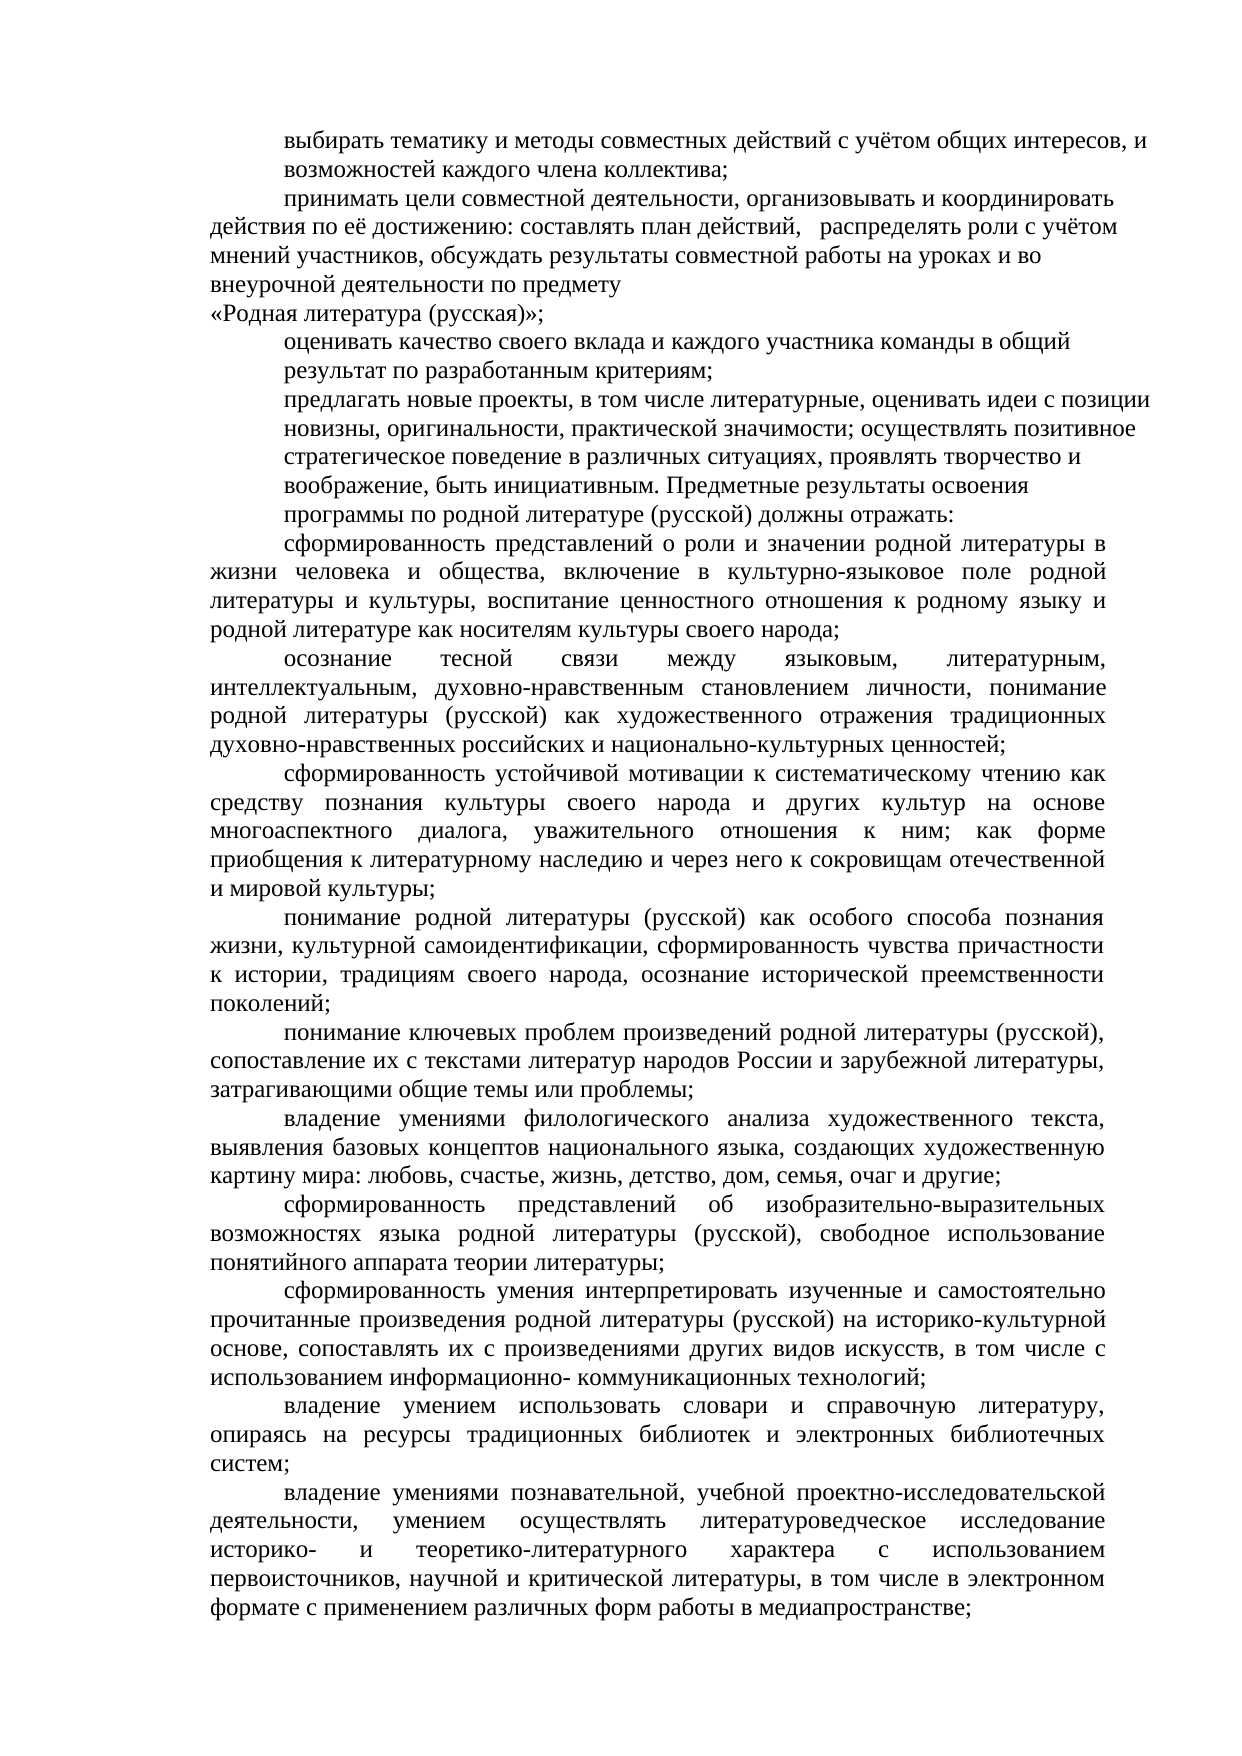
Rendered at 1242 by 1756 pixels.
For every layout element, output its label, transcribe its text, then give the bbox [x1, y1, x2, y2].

text владение умением использовать словари и справочную литературу, опираясь на ресурсы традиционных библиотек и электронных библиотечных систем; [210, 1390, 1105, 1477]
text «Родная литература (русская)»; [210, 298, 1153, 326]
text предлагать новые проекты, в том числе литературные, оценивать идеи с позиции новизны, оригинальности, практической значимости; осуществлять позитивное стратегическое поведение в различных ситуациях, проявлять творчество и воображение, быть инициативным. Предметные результаты освоения программы по родной литературе (русской) должны отражать: [283, 384, 1153, 528]
text сформированность представлений о роли и значении родной литературы в жизни человека и общества, включение в культурно-языковое поле родной литературы и культуры, воспитание ценностного отношения к родному языку и родной литературе как носителям культуры своего народа; [210, 528, 1106, 643]
text сформированность умения интерпретировать изученные и самостоятельно прочитанные произведения родной литературы (русской) на историко-культурной основе, сопоставлять их с произведениями других видов искусств, в том числе с использованием информационно- коммуникационных технологий; [210, 1275, 1107, 1390]
text владение умениями филологического анализа художественного текста, выявления базовых концептов национального языка, создающих художественную картину мира: любовь, счастье, жизнь, детство, дом, семья, очаг и другие; [210, 1103, 1105, 1189]
text понимание родной литературы (русской) как особого способа познания жизни, культурной самоидентификации, сформированность чувства причастности к истории, традициям своего народа, осознание исторической преемственности поколений; [210, 902, 1104, 1017]
text осознание тесной связи между языковым, литературным, интеллектуальным, духовно-нравственным становлением личности, понимание родной литературы (русской) как художественного отражения традиционных духовно-нравственных российских и национально-культурных ценностей; [210, 643, 1106, 758]
text сформированность устойчивой мотивации к систематическому чтению как средству познания культуры своего народа и других культур на основе многоаспектного диалога, уважительного отношения к ним; как форме приобщения к литературному наследию и через него к сокровищам отечественной и мировой культуры; [210, 758, 1106, 902]
text понимание ключевых проблем произведений родной литературы (русской), сопоставление их с текстами литератур народов России и зарубежной литературы, затрагивающими общие темы или проблемы; [210, 1017, 1105, 1103]
text выбирать тематику и методы совместных действий с учётом общих интересов, и возможностей каждого члена коллектива; [283, 125, 1153, 183]
text сформированность представлений об изобразительно-выразительных возможностях языка родной литературы (русской), свободное использование понятийного аппарата теории литературы; [210, 1189, 1106, 1275]
text оценивать качество своего вклада и каждого участника команды в общий результат по разработанным критериям; [283, 326, 1153, 384]
text принимать цели совместной деятельности, организовывать и координировать действия по её достижению: составлять план действий, распределять роли с учётом мнений участников, обсуждать результаты совместной работы на уроках и во внеурочной деятельности по предмету [210, 183, 1153, 298]
text владение умениями познавательной, учебной проектно-исследовательской деятельности, умением осуществлять литературоведческое исследование историко- и теоретико-литературного характера с использованием первоисточников, научной и критической литературы, в том числе в электронном формате с применением различных форм работы в медиапространстве; [210, 1477, 1106, 1620]
